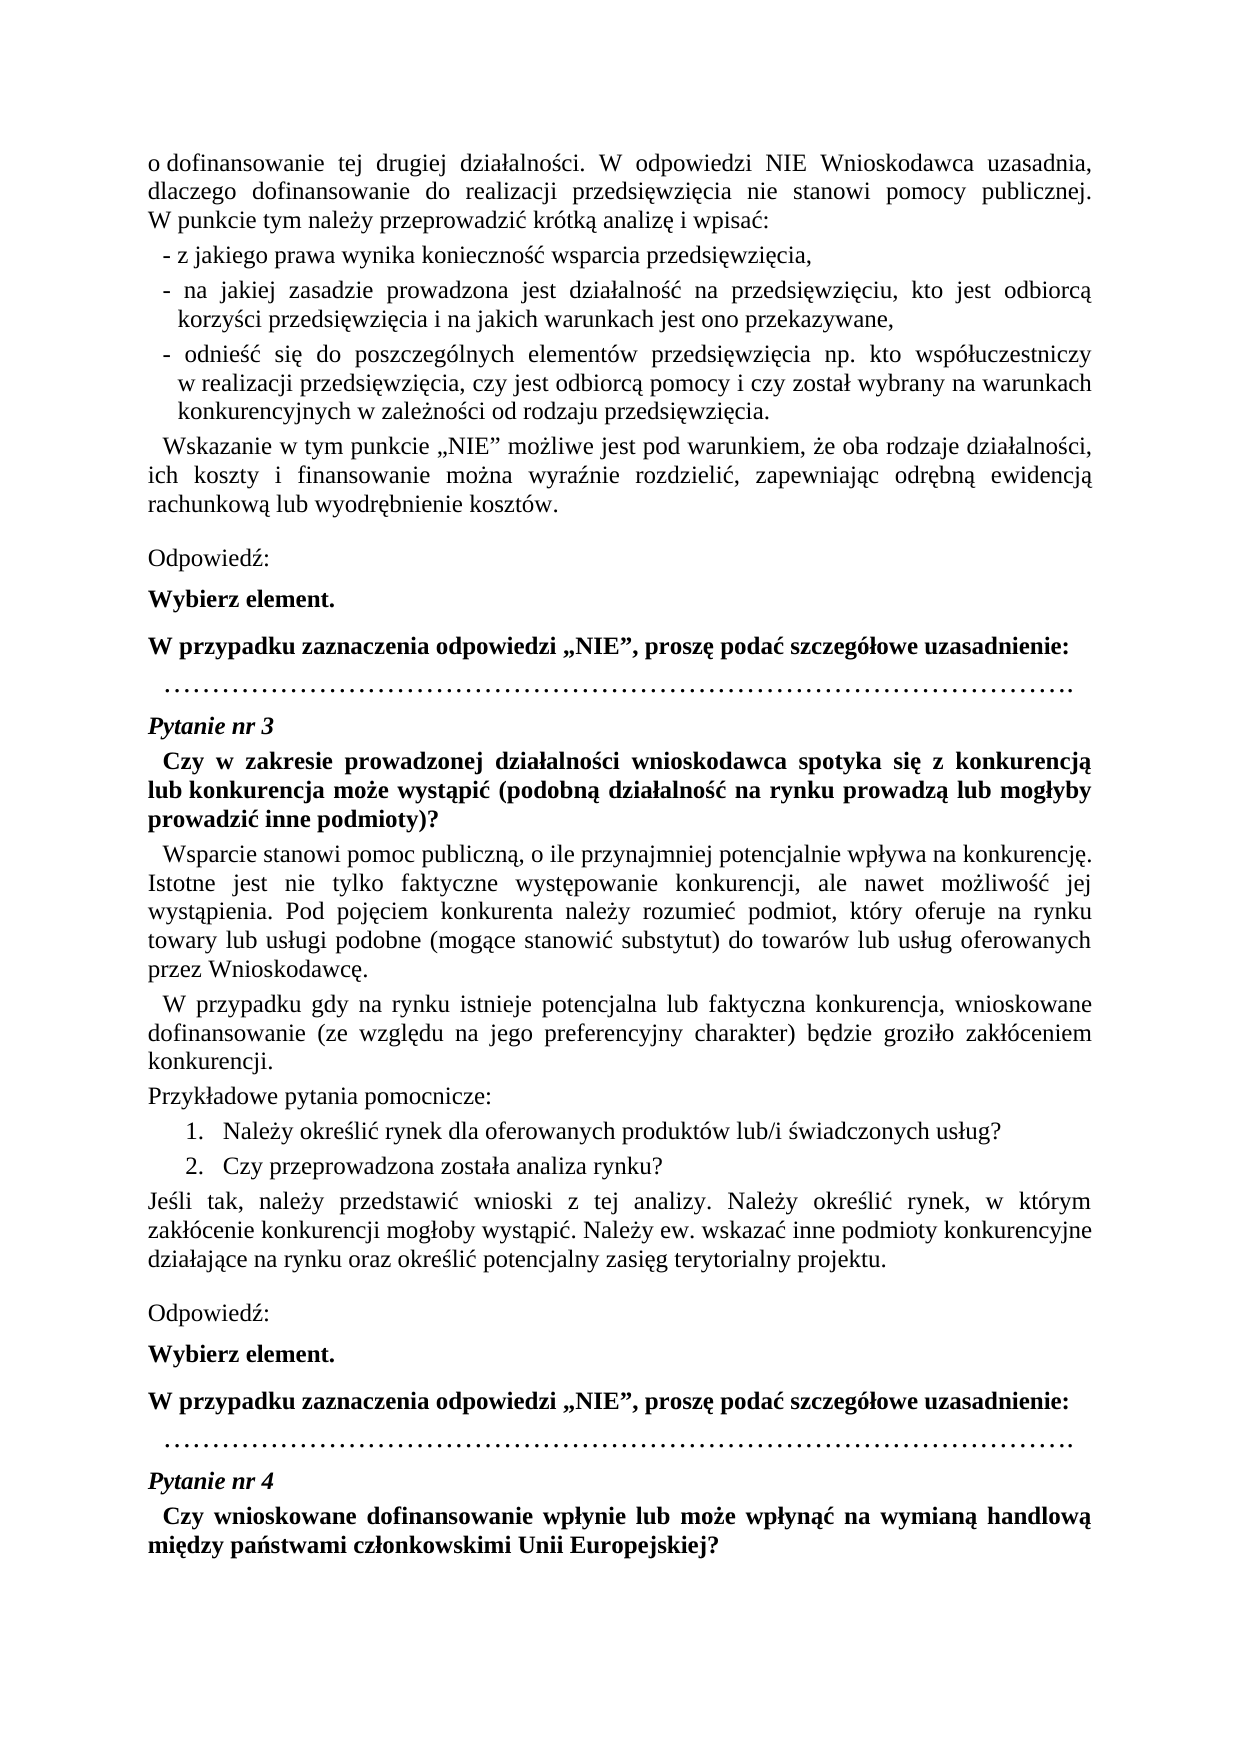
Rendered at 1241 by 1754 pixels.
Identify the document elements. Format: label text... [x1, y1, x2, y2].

list Czy przeprowadzona została analiza rynku? [185, 1151, 1093, 1180]
text …………………………………………………………………………………. [148, 665, 1093, 699]
text Odpowiedź: [148, 543, 1093, 571]
text Pytanie nr 3 [148, 711, 1093, 740]
text W przypadku zaznaczenia odpowiedzi „NIE”, proszę podać szczegółowe uzasadnienie: [148, 631, 1093, 659]
text W przypadku gdy na rynku istnieje potencjalna lub faktyczna konkurencja, wnioskowane dofinansowanie (ze względu na jego preferencyjny charakter) będzie groziło zakłóceniem konkurencji. [148, 989, 1093, 1075]
text Wsparcie stanowi pomoc publiczną, o ile przynajmniej potencjalnie wpływa na konkurencję. Istotne jest nie tylko faktyczne występowanie konkurencji, ale nawet możliwość jej wystąpienia. Pod pojęciem konkurenta należy rozumieć podmiot, który oferuje na rynku towary lub usługi podobne (mogące stanowić substytut) do towarów lub usług oferowanych przez Wnioskodawcę. [148, 839, 1093, 983]
text - na jakiej zasadzie prowadzona jest działalność na przedsięwzięciu, kto jest odbiorcą korzyści przedsięwzięcia i na jakich warunkach jest ono przekazywane, [162, 275, 1093, 333]
text Jeśli tak, należy przedstawić wnioski z tej analizy. Należy określić rynek, w którym zakłócenie konkurencji mogłoby wystąpić. Należy ew. wskazać inne podmioty konkurencyjne działające na rynku oraz określić potencjalny zasięg terytorialny projektu. [148, 1186, 1093, 1273]
list Należy określić rynek dla oferowanych produktów lub/i świadczonych usług? [185, 1116, 1093, 1145]
text …………………………………………………………………………………. [148, 1420, 1093, 1454]
text Odpowiedź: [148, 1298, 1093, 1326]
text Pytanie nr 4 [148, 1466, 1093, 1495]
text Czy wnioskowane dofinansowanie wpłynie lub może wpłynąć na wymianą handlową między państwami członkowskimi Unii Europejskiej? [148, 1501, 1093, 1559]
text Przykładowe pytania pomocnicze: [148, 1081, 1093, 1110]
text - odnieść się do poszczególnych elementów przedsięwzięcia np. kto współuczestniczy w realizacji przedsięwzięcia, czy jest odbiorcą pomocy i czy został wybrany na warunkach konkurencyjnych w zależności od rodzaju przedsięwzięcia. [162, 339, 1093, 425]
text - z jakiego prawa wynika konieczność wsparcia przedsięwzięcia, [148, 240, 1093, 269]
text Czy w zakresie prowadzonej działalności wnioskodawca spotyka się z konkurencją lub konkurencja może wystąpić (podobną działalność na rynku prowadzą lub mogłyby prowadzić inne podmioty)? [148, 746, 1093, 833]
text W przypadku zaznaczenia odpowiedzi „NIE”, proszę podać szczegółowe uzasadnienie: [148, 1386, 1093, 1414]
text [148, 148, 1093, 234]
text Wskazanie w tym punkcie „NIE” możliwe jest pod warunkiem, że oba rodzaje działalności, ich koszty i finansowanie można wyraźnie rozdzielić, zapewniając odrębną ewidencją rachunkową lub wyodrębnienie kosztów. [148, 431, 1093, 518]
